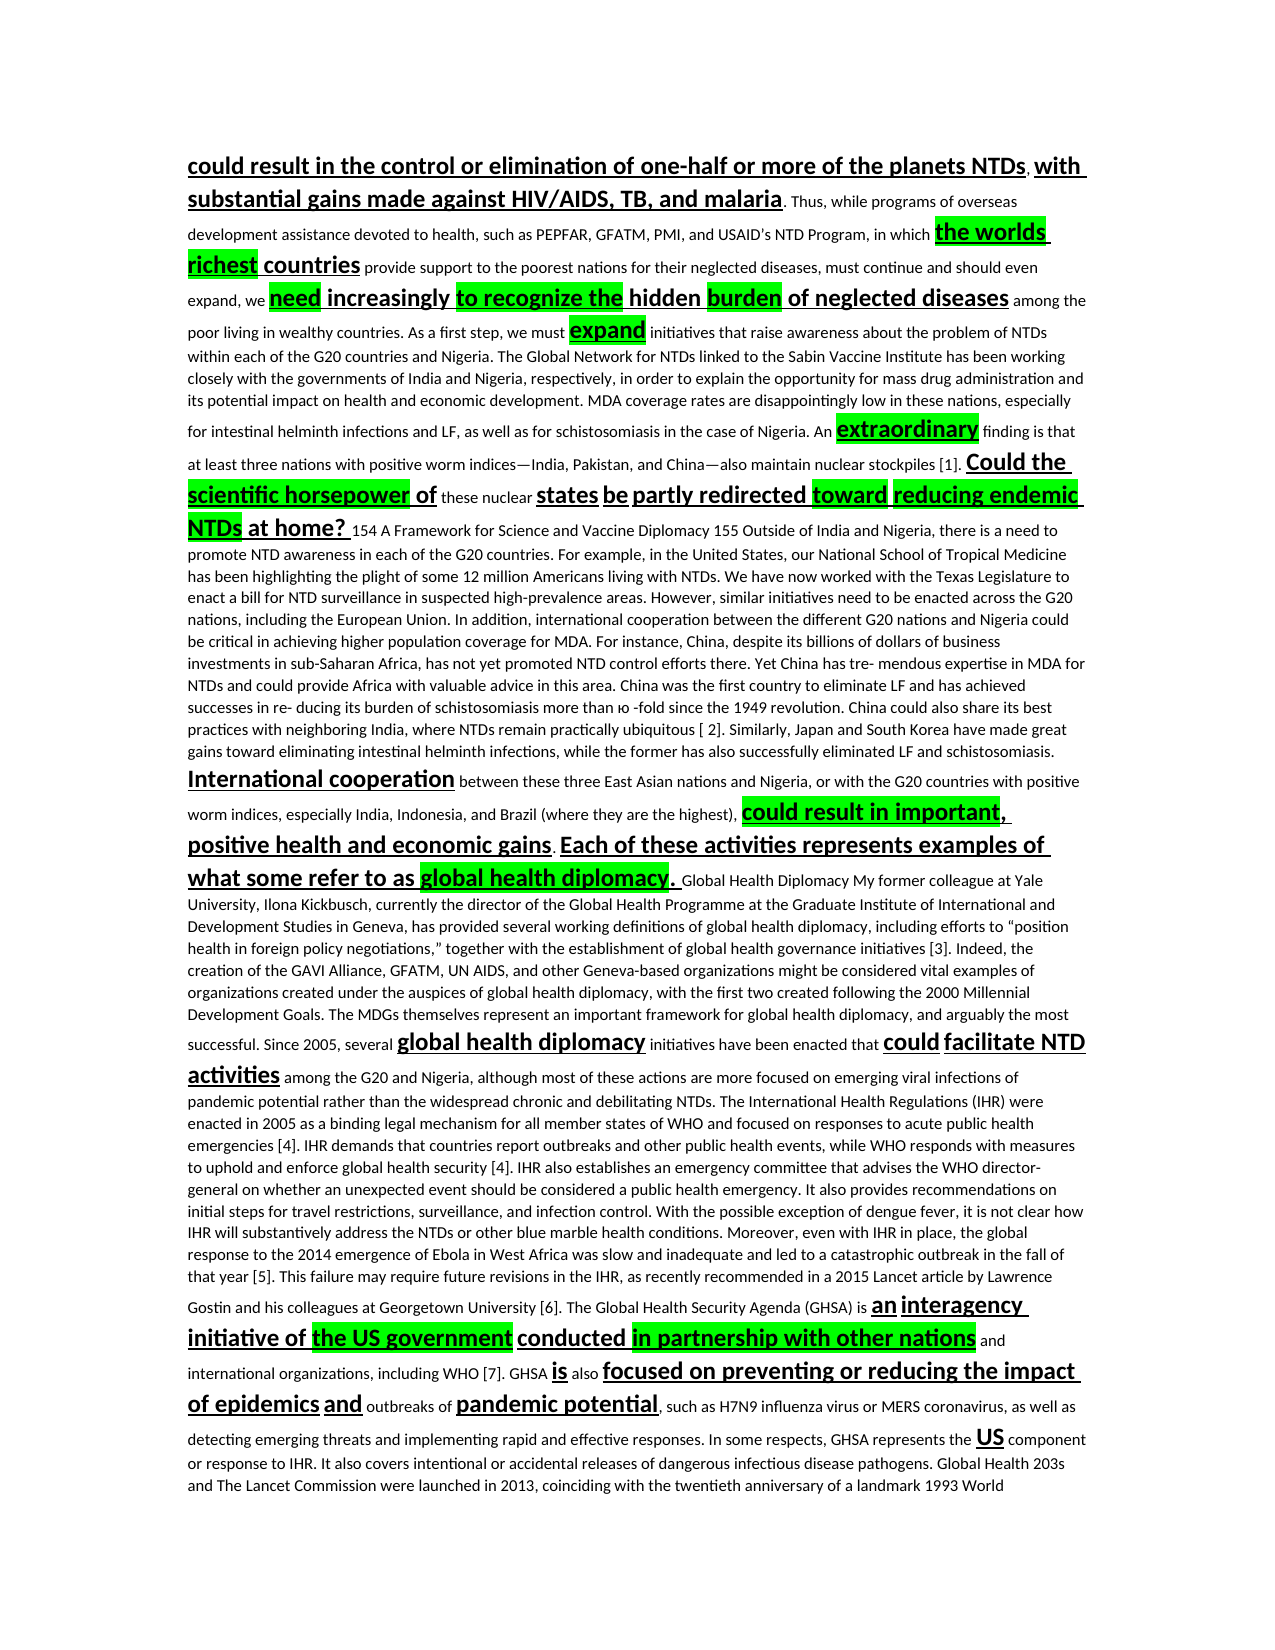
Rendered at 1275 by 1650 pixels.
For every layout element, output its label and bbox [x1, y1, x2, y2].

text [187, 150, 1087, 1495]
